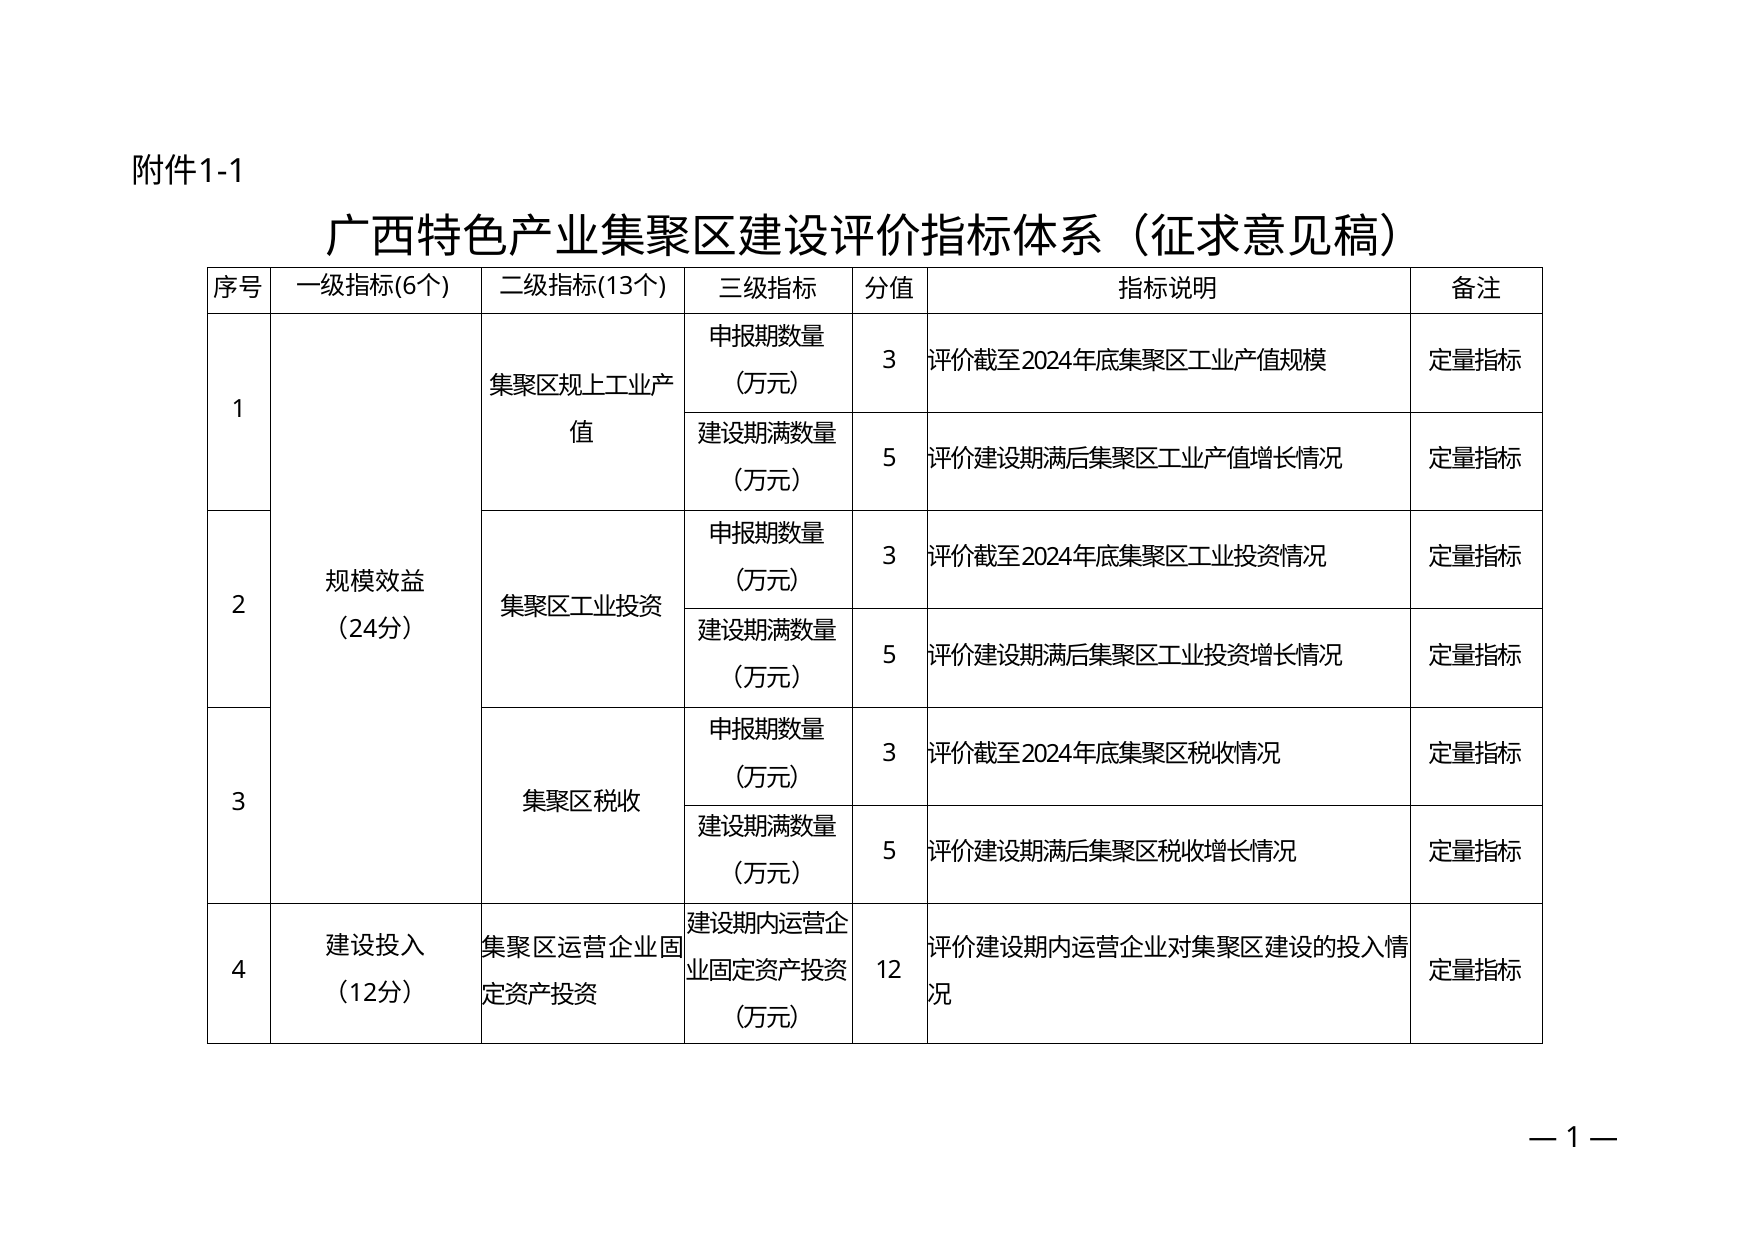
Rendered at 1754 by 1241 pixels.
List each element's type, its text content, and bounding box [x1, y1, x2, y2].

table_cell 定量指标 [1411, 906, 1542, 1048]
table_cell 评价截至2024年底集聚区工业产值规模 [928, 316, 1410, 414]
text 广西特色产业集聚区建设评价指标体系（征求意见稿） [131, 192, 1618, 267]
table_cell 评价建设期满后集聚区工业投资增长情况 [928, 611, 1410, 709]
table_cell 3 [853, 316, 927, 414]
table_header 分值 [853, 268, 927, 315]
table_cell 集聚区运营企业固定资产投资 [482, 906, 684, 1048]
table_cell 定量指标 [1411, 513, 1542, 610]
table_cell 建设投入 （12分） [271, 906, 481, 1048]
table_cell 3 [208, 710, 270, 905]
table_cell 申报期数量 （万元） [685, 316, 852, 414]
table_cell 评价建设期满后集聚区税收增长情况 [928, 808, 1410, 905]
table_cell 建设期满数量 （万元） [685, 611, 852, 709]
table_header 二级指标(13个) [482, 268, 684, 315]
table_cell 1 [208, 316, 270, 512]
table_header 一级指标(6个) [271, 268, 481, 315]
table_cell 定量指标 [1411, 415, 1542, 512]
table_cell 12 [853, 906, 927, 1048]
table_cell 规模效益 （24分） [271, 316, 481, 905]
table_cell 申报期数量 （万元） [685, 513, 852, 610]
table_cell 建设期满数量 （万元） [685, 415, 852, 512]
table_cell 集聚区工业投资 [482, 513, 684, 709]
table_header 序号 [208, 268, 270, 315]
table_cell 申报期数量 （万元） [685, 710, 852, 807]
table_cell 4 [208, 906, 270, 1048]
table_cell 3 [853, 513, 927, 610]
table_cell 建设期内运营企业固定资产投资 （万元） [685, 906, 852, 1048]
table_cell 评价截至2024年底集聚区工业投资情况 [928, 513, 1410, 610]
table_cell 3 [853, 710, 927, 807]
table_header 指标说明 [928, 268, 1410, 315]
table_cell 评价截至2024年底集聚区税收情况 [928, 710, 1410, 807]
table_header 三级指标 [685, 268, 852, 315]
table_cell 2 [208, 513, 270, 709]
table_cell 集聚区规上工业产值 [482, 316, 684, 512]
table_cell 集聚区税收 [482, 710, 684, 905]
text 附件1-1 [131, 144, 1618, 192]
table_cell 定量指标 [1411, 316, 1542, 414]
table_header 备注 [1411, 268, 1542, 315]
table_cell 评价建设期内运营企业对集聚区建设的投入情况 [928, 906, 1410, 1048]
table_cell 5 [853, 611, 927, 709]
table_cell 5 [853, 415, 927, 512]
table_cell 定量指标 [1411, 808, 1542, 905]
table_cell 定量指标 [1411, 611, 1542, 709]
table_cell 评价建设期满后集聚区工业产值增长情况 [928, 415, 1410, 512]
table_cell 定量指标 [1411, 710, 1542, 807]
table_cell 5 [853, 808, 927, 905]
table_cell 建设期满数量 （万元） [685, 808, 852, 905]
